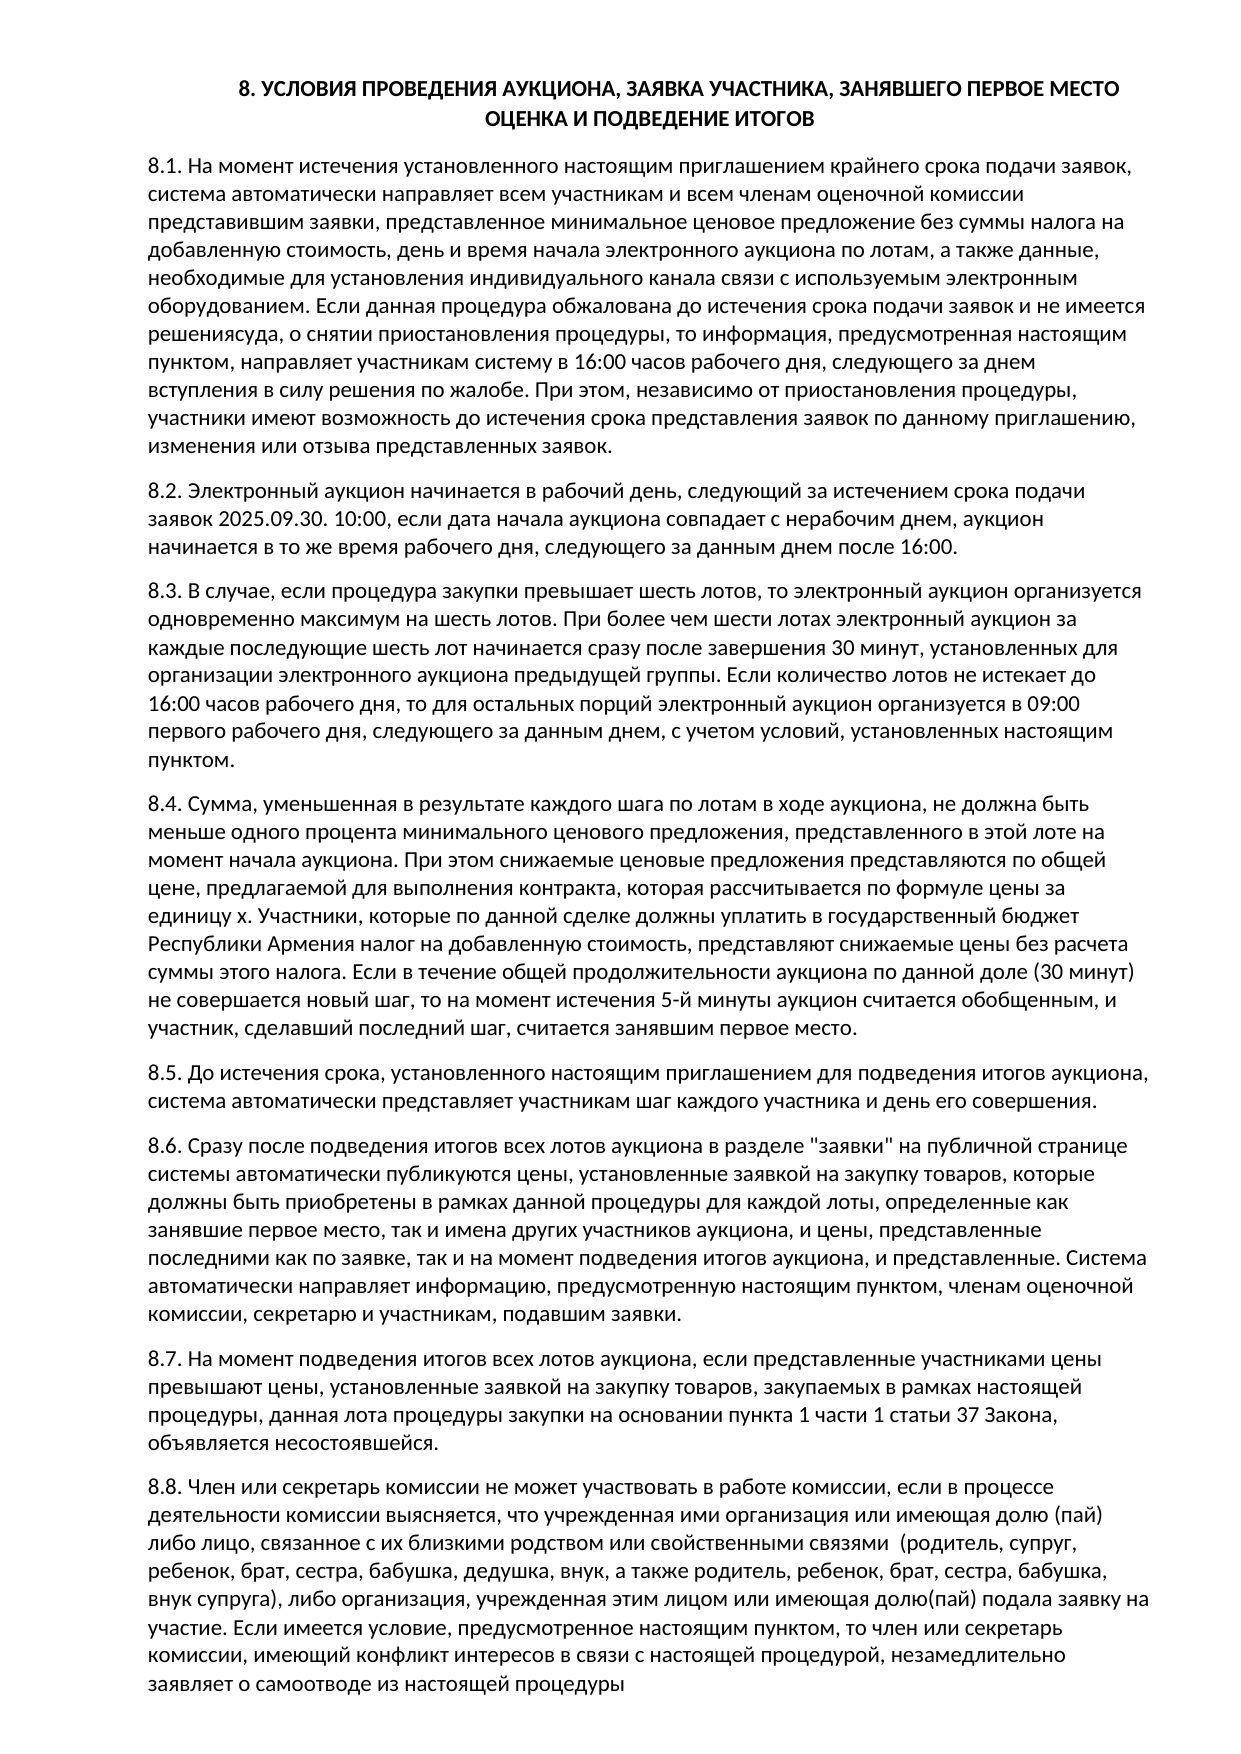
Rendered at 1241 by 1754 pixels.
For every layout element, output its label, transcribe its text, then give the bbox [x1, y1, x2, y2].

text 8.4. Сумма, уменьшенная в результате каждого шага по лотам в ходе аукциона, не должна быть меньше одного процента минимального ценового предложения, представленного в этой лоте на момент начала аукциона. При этом снижаемые ценовые предложения представляются по общей цене, предлагаемой для выполнения контракта, которая рассчитывается по формуле цены за единицу x. Участники, которые по данной сделке должны уплатить в государственный бюджет Республики Армения налог на добавленную стоимость, представляют снижаемые цены без расчета суммы этого налога. Если в течение общей продолжительности аукциона по данной доле (30 минут) не совершается новый шаг, то на момент истечения 5-й минуты аукцион считается обобщенным, и участник, сделавший последний шаг, считается занявшим первое место. [148, 789, 1152, 1042]
text 8.2. Электронный аукцион начинается в рабочий день, следующий за истечением срока подачи заявок 2025.09.30. 10:00 , если дата начала аукциона совпадает с нерабочим днем, аукцион начинается в то же время рабочего дня, следующего за данным днем после 16:00. [148, 476, 1152, 560]
text 8.6. Сразу после подведения итогов всех лотов аукциона в разделе "заявки" на публичной странице системы автоматически публикуются цены, установленные заявкой на закупку товаров, которые должны быть приобретены в рамках данной процедуры для каждой лоты, определенные как занявшие первое место, так и имена других участников аукциона, и цены, представленные последними как по заявке, так и на момент подведения итогов аукциона, и представленные. Система автоматически направляет информацию, предусмотренную настоящим пунктом, членам оценочной комиссии, секретарю и участникам, подавшим заявки. [148, 1131, 1152, 1327]
text 8.3. В случае, если процедура закупки превышает шесть лотов, то электронный аукцион организуется одновременно максимум на шесть лотов. При более чем шести лотах электронный аукцион за каждые последующие шесть лот начинается сразу после завершения 30 минут, установленных для организации электронного аукциона предыдущей группы. Если количество лотов не истекает до 16:00 часов рабочего дня, то для остальных порций электронный аукцион организуется в 09:00 первого рабочего дня, следующего за данным днем, с учетом условий, установленных настоящим пунктом. [148, 577, 1152, 773]
text 8.1. На момент истечения установленного настоящим приглашением крайнего срока подачи заявок, система автоматически направляет всем участникам и всем членам оценочной комиссии представившим заявки, представленное минимальное ценовое предложение без суммы налога на добавленную стоимость, день и время начала электронного аукциона по лотам, а также данные, необходимые для установления индивидуального канала связи с используемым электронным оборудованием. Если данная процедура обжалована до истечения срока подачи заявок и не имеется решениясуда, о снятии приостановления процедуры, то информация, предусмотренная настоящим пунктом, направляет участникам систему в 16:00 часов рабочего дня, следующего за днем вступления в силу решения по жалобе. При этом, независимо от приостановления процедуры, участники имеют возможность до истечения срока представления заявок по данному приглашению, изменения или отзыва представленных заявок. [148, 151, 1152, 459]
text 8. УСЛОВИЯ ПРОВЕДЕНИЯ АУКЦИОНА, ЗАЯВКА УЧАСТНИКА, ЗАНЯВШЕГО ПЕРВОЕ МЕСТО ОЦЕНКА И ПОДВЕДЕНИЕ ИТОГОВ [148, 74, 1152, 132]
text 8.7. На момент подведения итогов всех лотов аукциона, если представленные участниками цены превышают цены, установленные заявкой на закупку товаров, закупаемых в рамках настоящей процедуры, данная лота процедуры закупки на основании пункта 1 части 1 статьи 37 Закона, объявляется несостоявшейся. [148, 1344, 1152, 1456]
text 8.5. До истечения срока, установленного настоящим приглашением для подведения итогов аукциона, система автоматически представляет участникам шаг каждого участника и день его совершения. [148, 1058, 1152, 1114]
text 8.8. Член или секретарь комиссии не может участвовать в работе комиссии, если в процессе деятельности комиссии выясняется, что учрежденная ими организация или имеющая долю (пай) либо лицо, связанное с их близкими родством или свойственными связями (родитель, супруг, ребенок, брат, сестра, бабушка, дедушка, внук, а также родитель, ребенок, брат, сестра, бабушка, внук супруга), либо организация, учрежденная этим лицом или имеющая долю(пай) подала заявку на участие. Если имеется условие, предусмотренное настоящим пунктом, то член или секретарь комиссии, имеющий конфликт интересов в связи с настоящей процедурой, незамедлительно заявляет о самоотводе из настоящей процедуры [148, 1472, 1152, 1697]
